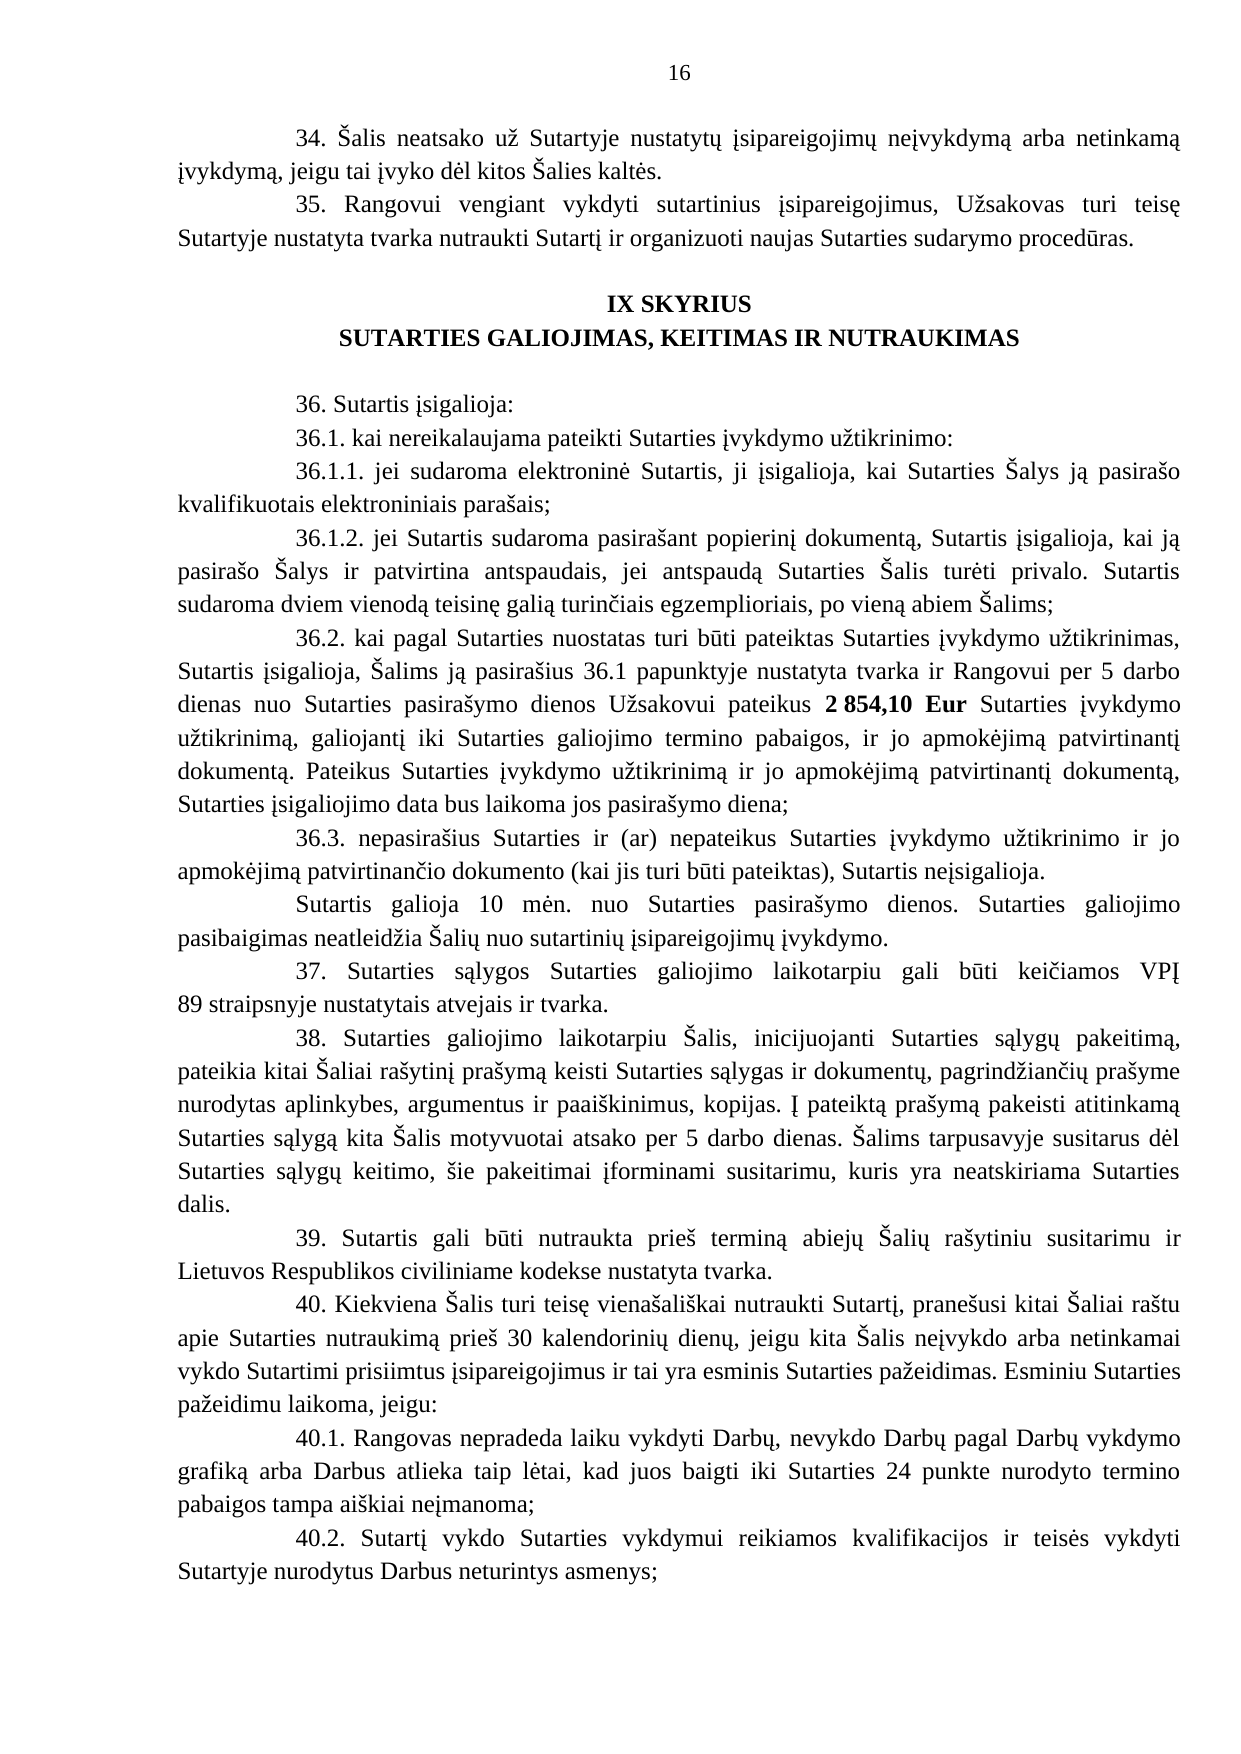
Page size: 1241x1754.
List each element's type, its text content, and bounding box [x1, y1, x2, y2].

text 34. Šalis neatsako už Sutartyje nustatytų įsipareigojimų neįvykdymą arba netinkamą įvykdymą, jeigu tai įvyko dėl kitos Šalies kaltės. [177, 118, 1181, 185]
text SUTARTIES GALIOJIMAS, KEITIMAS IR NUTRAUKIMAS [177, 318, 1181, 351]
text 36.1. kai nereikalaujama pateikti Sutarties įvykdymo užtikrinimo: [177, 418, 1181, 451]
text 36.2. kai pagal Sutarties nuostatas turi būti pateiktas Sutarties įvykdymo užtikrinimas, Sutartis įsigalioja, Šalims ją pasirašius 36.1 papunktyje nustatyta tvarka ir Rangovui per 5 darbo dienas nuo Sutarties pasirašymo dienos Užsakovui pateikus 2 854,10 Eur Sutarties įvykdymo užtikrinimą, galiojantį iki Sutarties galiojimo termino pabaigos, ir jo apmokėjimą patvirtinantį dokumentą. Pateikus Sutarties įvykdymo užtikrinimą ir jo apmokėjimą patvirtinantį dokumentą, Sutarties įsigaliojimo data bus laikoma jos pasirašymo diena; [177, 618, 1181, 818]
text 39. Sutartis gali būti nutraukta prieš terminą abiejų Šalių rašytiniu susitarimu ir Lietuvos Respublikos civiliniame kodekse nustatyta tvarka. [177, 1218, 1181, 1285]
text 36.1.2. jei Sutartis sudaroma pasirašant popierinį dokumentą, Sutartis įsigalioja, kai ją pasirašo Šalys ir patvirtina antspaudais, jei antspaudą Sutarties Šalis turėti privalo. Sutartis sudaroma dviem vienodą teisinę galią turinčiais egzemplioriais, po vieną abiem Šalims; [177, 518, 1181, 618]
text 40.2. Sutartį vykdo Sutarties vykdymui reikiamos kvalifikacijos ir teisės vykdyti Sutartyje nurodytus Darbus neturintys asmenys; [177, 1518, 1181, 1585]
text 37. Sutarties sąlygos Sutarties galiojimo laikotarpiu gali būti keičiamos VPĮ 89 straipsnyje nustatytais atvejais ir tvarka. [177, 951, 1181, 1018]
text 40.1. Rangovas nepradeda laiku vykdyti Darbų, nevykdo Darbų pagal Darbų vykdymo grafiką arba Darbus atlieka taip lėtai, kad juos baigti iki Sutarties 24 punkte nurodyto termino pabaigos tampa aiškiai neįmanoma; [177, 1418, 1181, 1518]
text 36.3. nepasirašius Sutarties ir (ar) nepateikus Sutarties įvykdymo užtikrinimo ir jo apmokėjimą patvirtinančio dokumento (kai jis turi būti pateiktas), Sutartis neįsigalioja. [177, 818, 1181, 885]
text 36. Sutartis įsigalioja: [177, 385, 1181, 418]
text 35. Rangovui vengiant vykdyti sutartinius įsipareigojimus, Užsakovas turi teisę Sutartyje nustatyta tvarka nutraukti Sutartį ir organizuoti naujas Sutarties sudarymo procedūras. [177, 185, 1181, 251]
text 38. Sutarties galiojimo laikotarpiu Šalis, inicijuojanti Sutarties sąlygų pakeitimą, pateikia kitai Šaliai rašytinį prašymą keisti Sutarties sąlygas ir dokumentų, pagrindžiančių prašyme nurodytas aplinkybes, argumentus ir paaiškinimus, kopijas. Į pateiktą prašymą pakeisti atitinkamą Sutarties sąlygą kita Šalis motyvuotai atsako per 5 darbo dienas. Šalims tarpusavyje susitarus dėl Sutarties sąlygų keitimo, šie pakeitimai įforminami susitarimu, kuris yra neatskiriama Sutarties dalis. [177, 1018, 1181, 1218]
text Sutartis galioja 10 mėn. nuo Sutarties pasirašymo dienos. Sutarties galiojimo pasibaigimas neatleidžia Šalių nuo sutartinių įsipareigojimų įvykdymo. [177, 885, 1181, 951]
text 40. Kiekviena Šalis turi teisę vienašališkai nutraukti Sutartį, pranešusi kitai Šaliai raštu apie Sutarties nutraukimą prieš 30 kalendorinių dienų, jeigu kita Šalis neįvykdo arba netinkamai vykdo Sutartimi prisiimtus įsipareigojimus ir tai yra esminis Sutarties pažeidimas. Esminiu Sutarties pažeidimu laikoma, jeigu: [177, 1285, 1181, 1418]
text IX SKYRIUS [177, 285, 1181, 318]
text 36.1.1. jei sudaroma elektroninė Sutartis, ji įsigalioja, kai Sutarties Šalys ją pasirašo kvalifikuotais elektroniniais parašais; [177, 451, 1181, 518]
